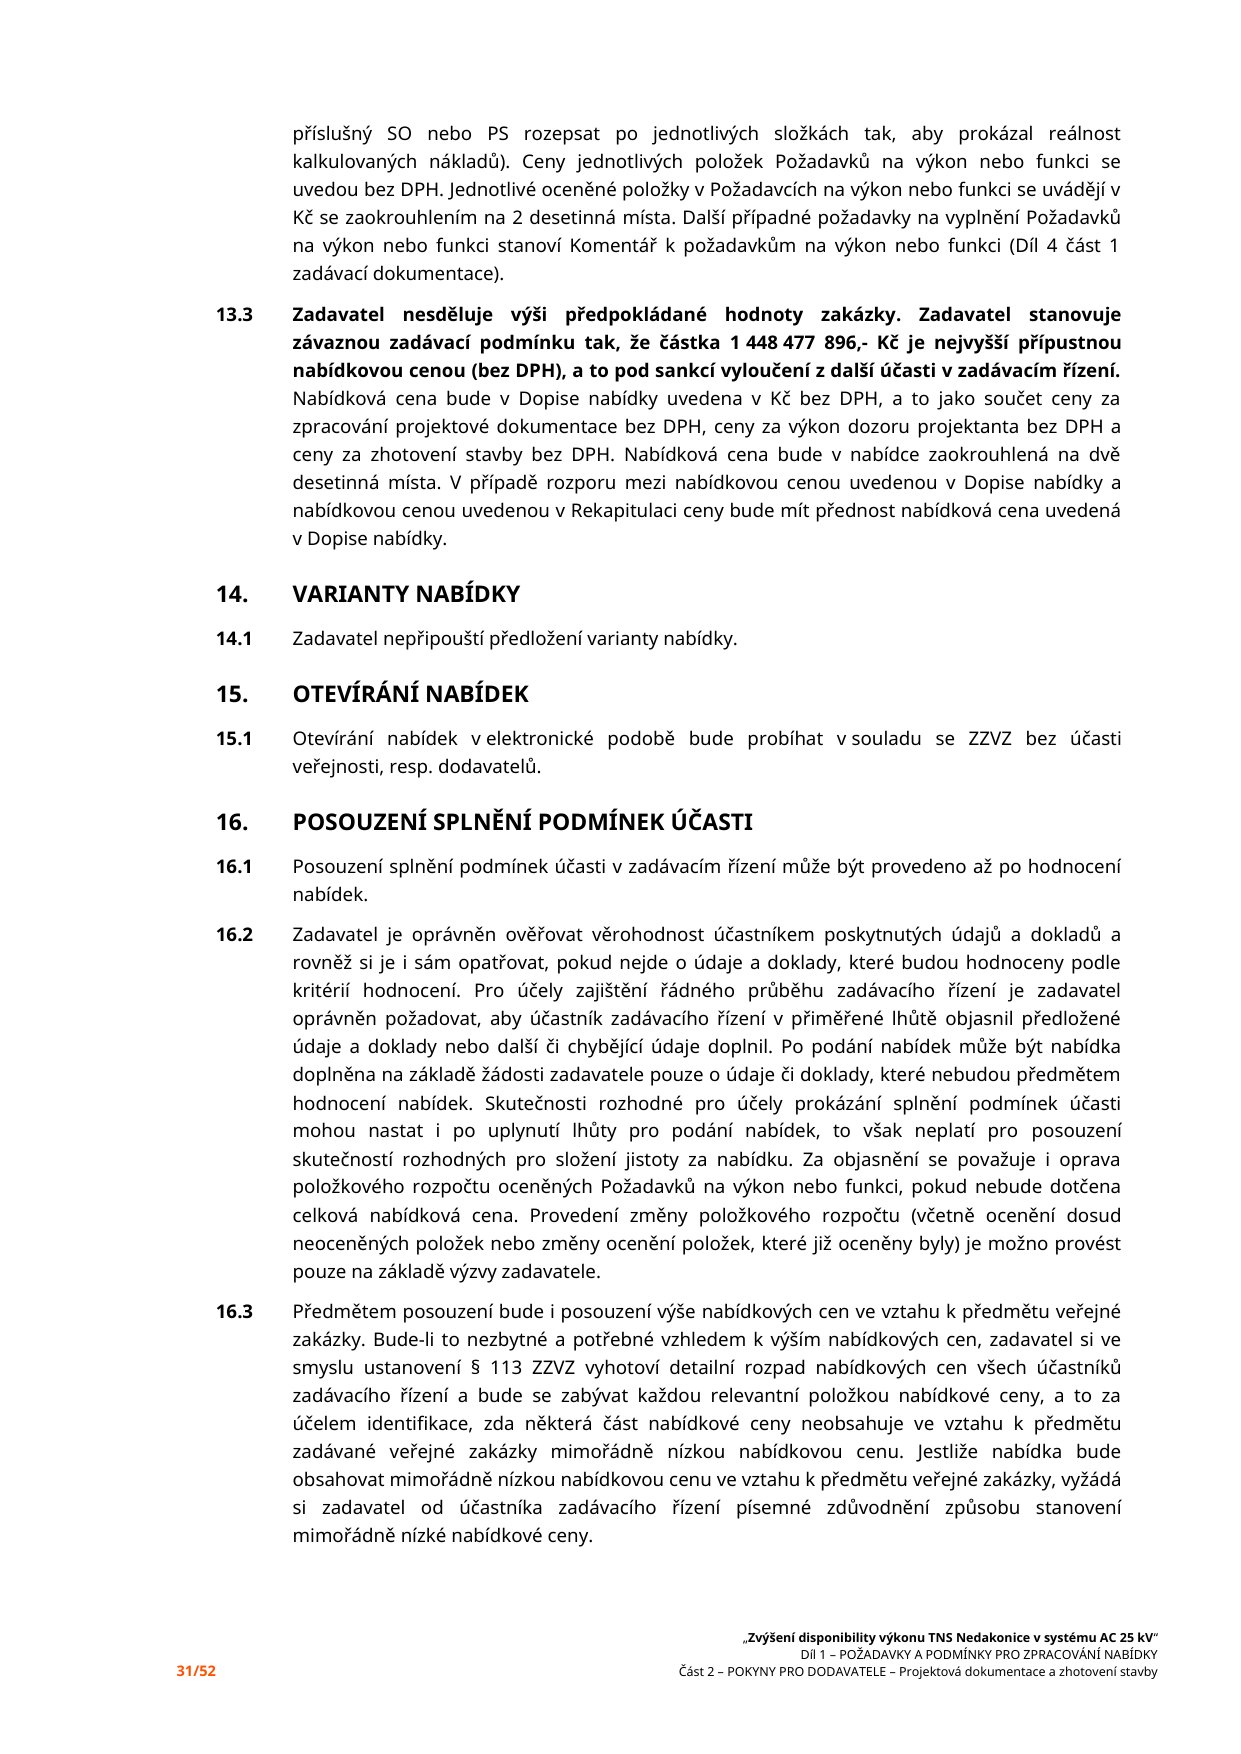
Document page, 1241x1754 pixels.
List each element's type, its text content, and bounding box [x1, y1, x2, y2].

text Zadavatel nepřipouští předložení varianty nabídky. [216, 625, 1122, 651]
text Posouzení splnění podmínek účasti v zadávacím řízení může být provedeno až po hodnocení nabídek. [216, 853, 1122, 907]
text Předmětem posouzení bude i posouzení výše nabídkových cen ve vztahu k předmětu veřejné zakázky. Bude-li to nezbytné a potřebné vzhledem k výším nabídkových cen, zadavatel si ve smyslu ustanovení § 113 ZZVZ vyhotoví detailní rozpad nabídkových cen všech účastníků zadávacího řízení a bude se zabývat každou relevantní položkou nabídkové ceny, a to za účelem identifikace, zda některá část nabídkové ceny neobsahuje ve vztahu k předmětu zadávané veřejné zakázky mimořádně nízkou nabídkovou cenu. Jestliže nabídka bude obsahovat mimořádně nízkou nabídkovou cenu ve vztahu k předmětu veřejné zakázky, vyžádá si zadavatel od účastníka zadávacího řízení písemné zdůvodnění způsobu stanovení mimořádně nízké nabídkové ceny. [216, 1298, 1122, 1548]
text POSOUZENÍ SPLNĚNÍ PODMÍNEK ÚČASTI [216, 806, 1122, 837]
text OTEVÍRÁNÍ NABÍDEK [216, 678, 1122, 709]
text Otevírání nabídek v elektronické podobě bude probíhat v souladu se ZZVZ bez účasti veřejnosti, resp. dodavatelů. [216, 725, 1122, 779]
text Zadavatel je oprávněn ověřovat věrohodnost účastníkem poskytnutých údajů a dokladů a rovněž si je i sám opatřovat, pokud nejde o údaje a doklady, které budou hodnoceny podle kritérií hodnocení. Pro účely zajištění řádného průběhu zadávacího řízení je zadavatel oprávněn požadovat, aby účastník zadávacího řízení v přiměřené lhůtě objasnil předložené údaje a doklady nebo další či chybějící údaje doplnil. Po podání nabídek může být nabídka doplněna na základě žádosti zadavatele pouze o údaje či doklady, které nebudou předmětem hodnocení nabídek. Skutečnosti rozhodné pro účely prokázání splnění podmínek účasti mohou nastat i po uplynutí lhůty pro podání nabídek, to však neplatí pro posouzení skutečností rozhodných pro složení jistoty za nabídku. Za objasnění se považuje i oprava položkového rozpočtu oceněných Požadavků na výkon nebo funkci, pokud nebude dotčena celková nabídková cena. Provedení změny položkového rozpočtu (včetně ocenění dosud neoceněných položek nebo změny ocenění položek, které již oceněny byly) je možno provést pouze na základě výzvy zadavatele. [216, 922, 1122, 1283]
text VARIANTY NABÍDKY [216, 578, 1122, 610]
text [216, 121, 1122, 286]
text Zadavatel nesděluje výši předpokládané hodnoty zakázky. Zadavatel stanovuje závaznou zadávací podmínku tak, že částka 1 448 477 896,- Kč je nejvyšší přípustnou nabídkovou cenou (bez DPH), a to pod sankcí vyloučení z další účasti v zadávacím řízení. Nabídková cena bude v Dopise nabídky uvedena v Kč bez DPH, a to jako součet ceny za zpracování projektové dokumentace bez DPH, ceny za výkon dozoru projektanta bez DPH a ceny za zhotovení stavby bez DPH. Nabídková cena bude v nabídce zaokrouhlená na dvě desetinná místa. V případě rozporu mezi nabídkovou cenou uvedenou v Dopise nabídky a nabídkovou cenou uvedenou v Rekapitulaci ceny bude mít přednost nabídková cena uvedená v Dopise nabídky. [216, 301, 1122, 551]
